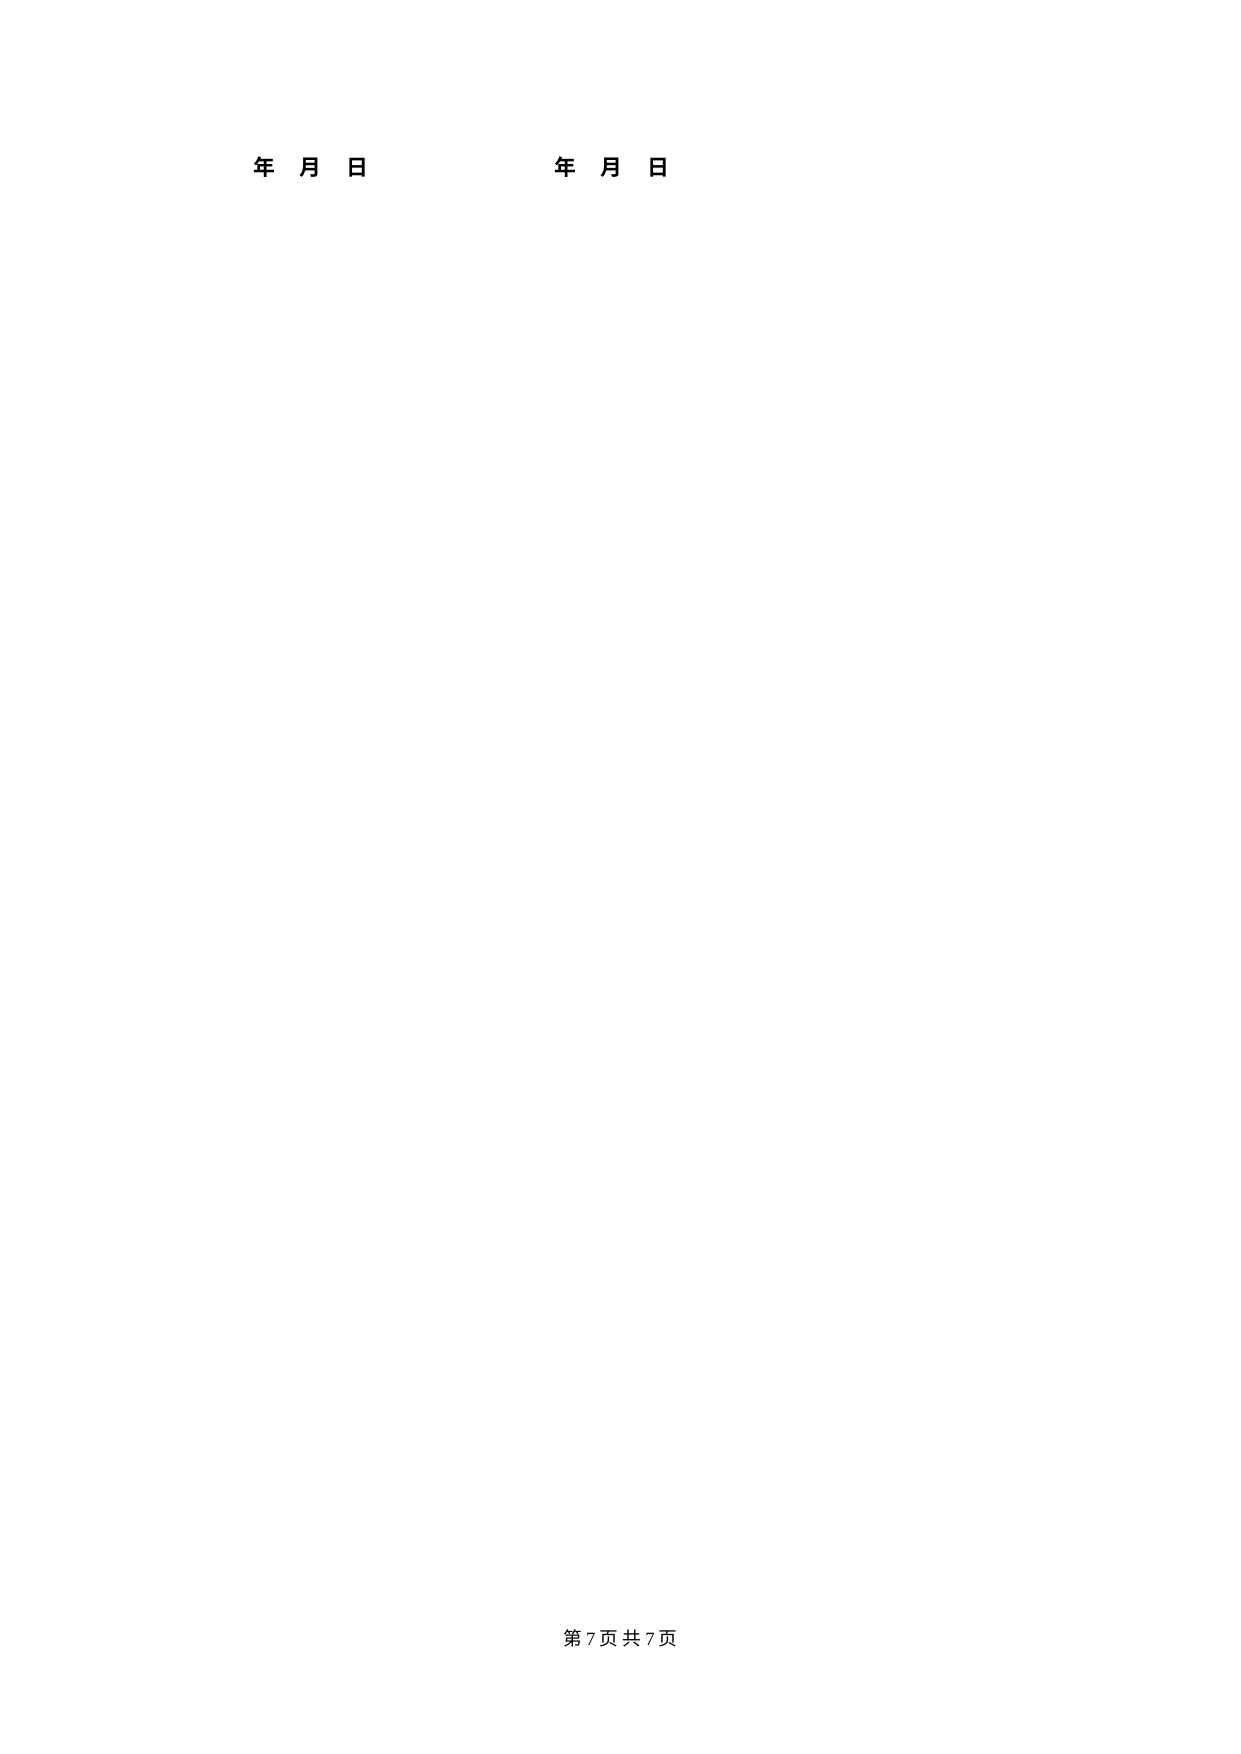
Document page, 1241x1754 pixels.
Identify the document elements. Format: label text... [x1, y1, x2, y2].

text 年 月 日 年 月 日 [187, 150, 1053, 182]
